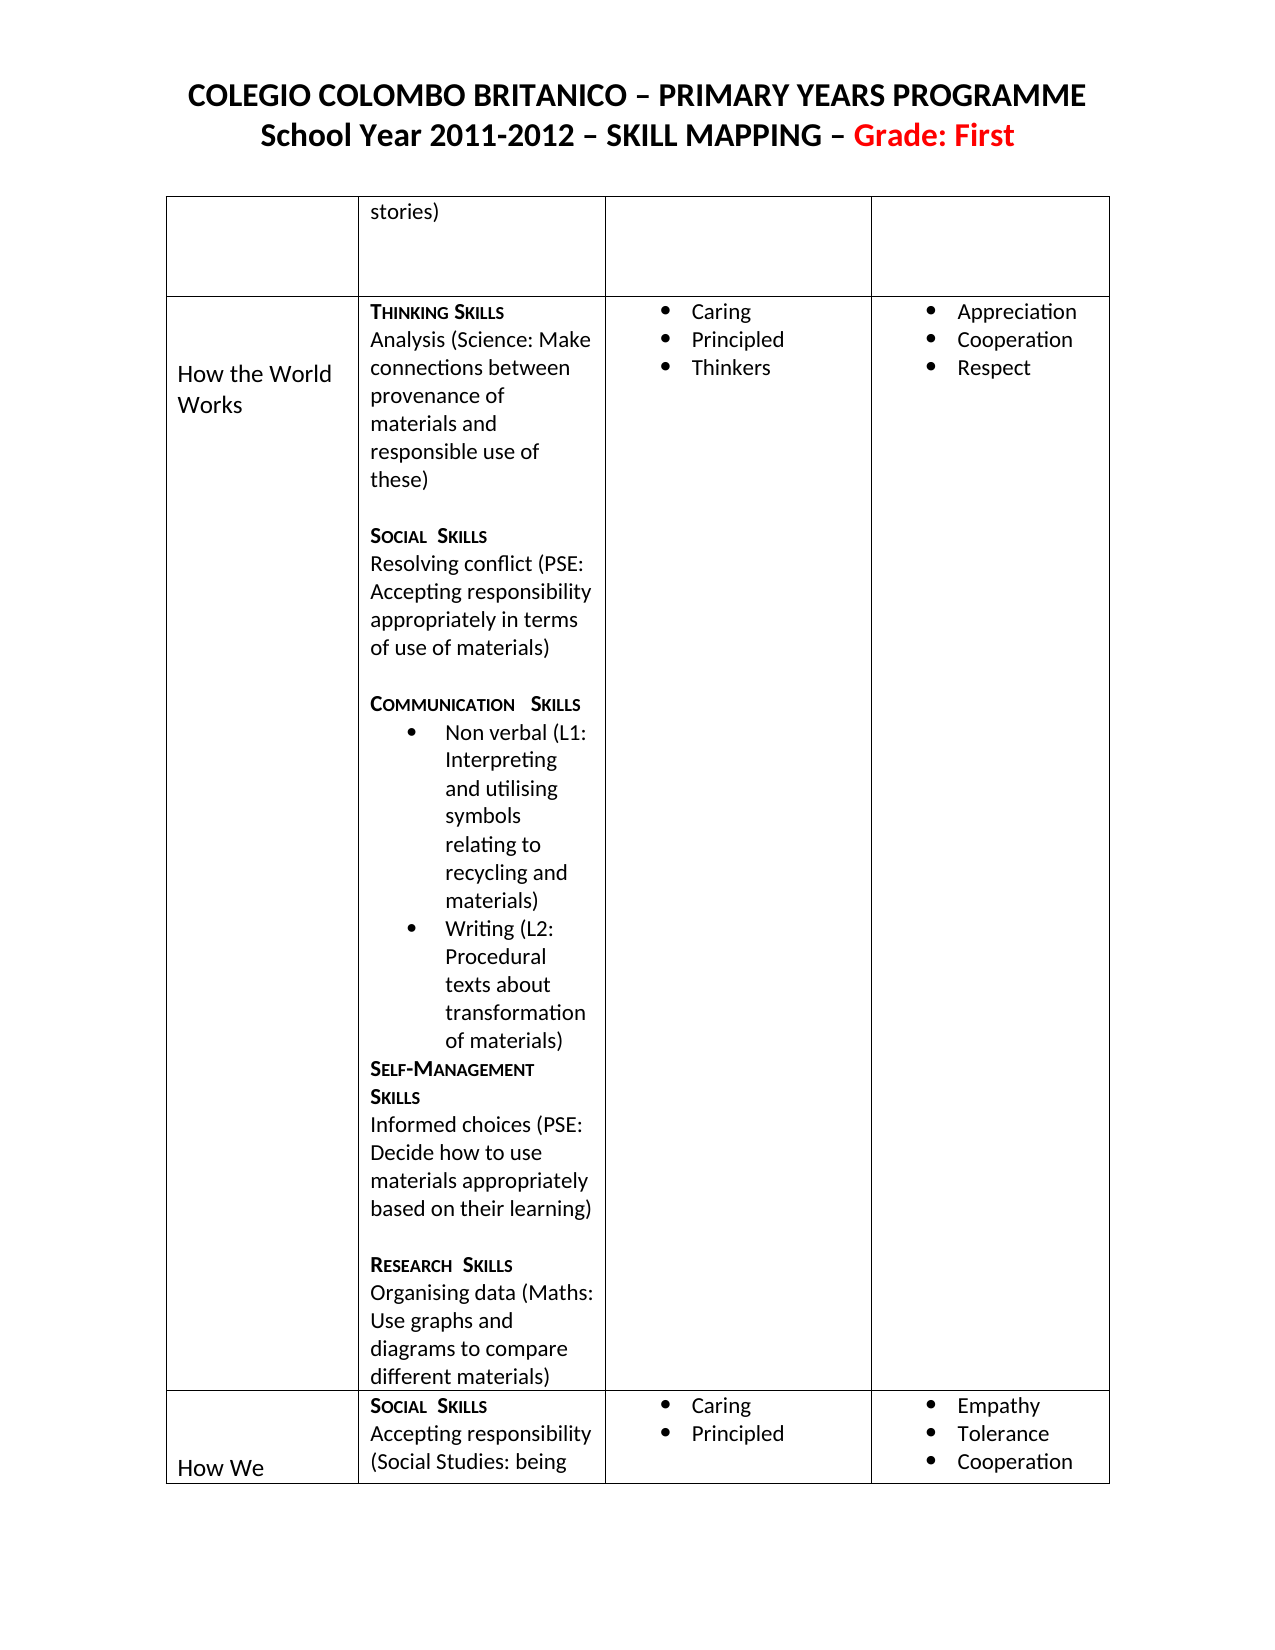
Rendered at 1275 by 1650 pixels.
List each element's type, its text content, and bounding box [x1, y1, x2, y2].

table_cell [872, 197, 1109, 296]
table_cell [167, 197, 358, 296]
table_cell How the World Works [167, 297, 358, 1390]
table_cell Appreciation Cooperation Respect [872, 297, 1109, 1390]
table_cell Caring Principled [606, 1391, 871, 1483]
table_cell Caring Principled Thinkers [606, 297, 871, 1390]
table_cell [606, 197, 871, 296]
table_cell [872, 1391, 1109, 1483]
table_cell Thinking Skills Analysis (Science: Make connections between provenance of materials and responsible use of these) Social Skills Resolving conflict (PSE: Accepting responsibility appropriately in terms of use of materials) Communication Skills Non verbal (L1: Interpreting and utilising symbols relating to recycling and materials) Writing (L2: Procedural texts about transformation of materials) Self-Management Skills Informed choices (PSE: Decide how to use materials appropriately based on their learning) Research Skills Organising data (Maths: Use graphs and diagrams to compare different materials) [359, 297, 605, 1390]
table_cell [359, 1391, 605, 1483]
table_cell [359, 197, 605, 296]
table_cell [167, 1391, 358, 1483]
